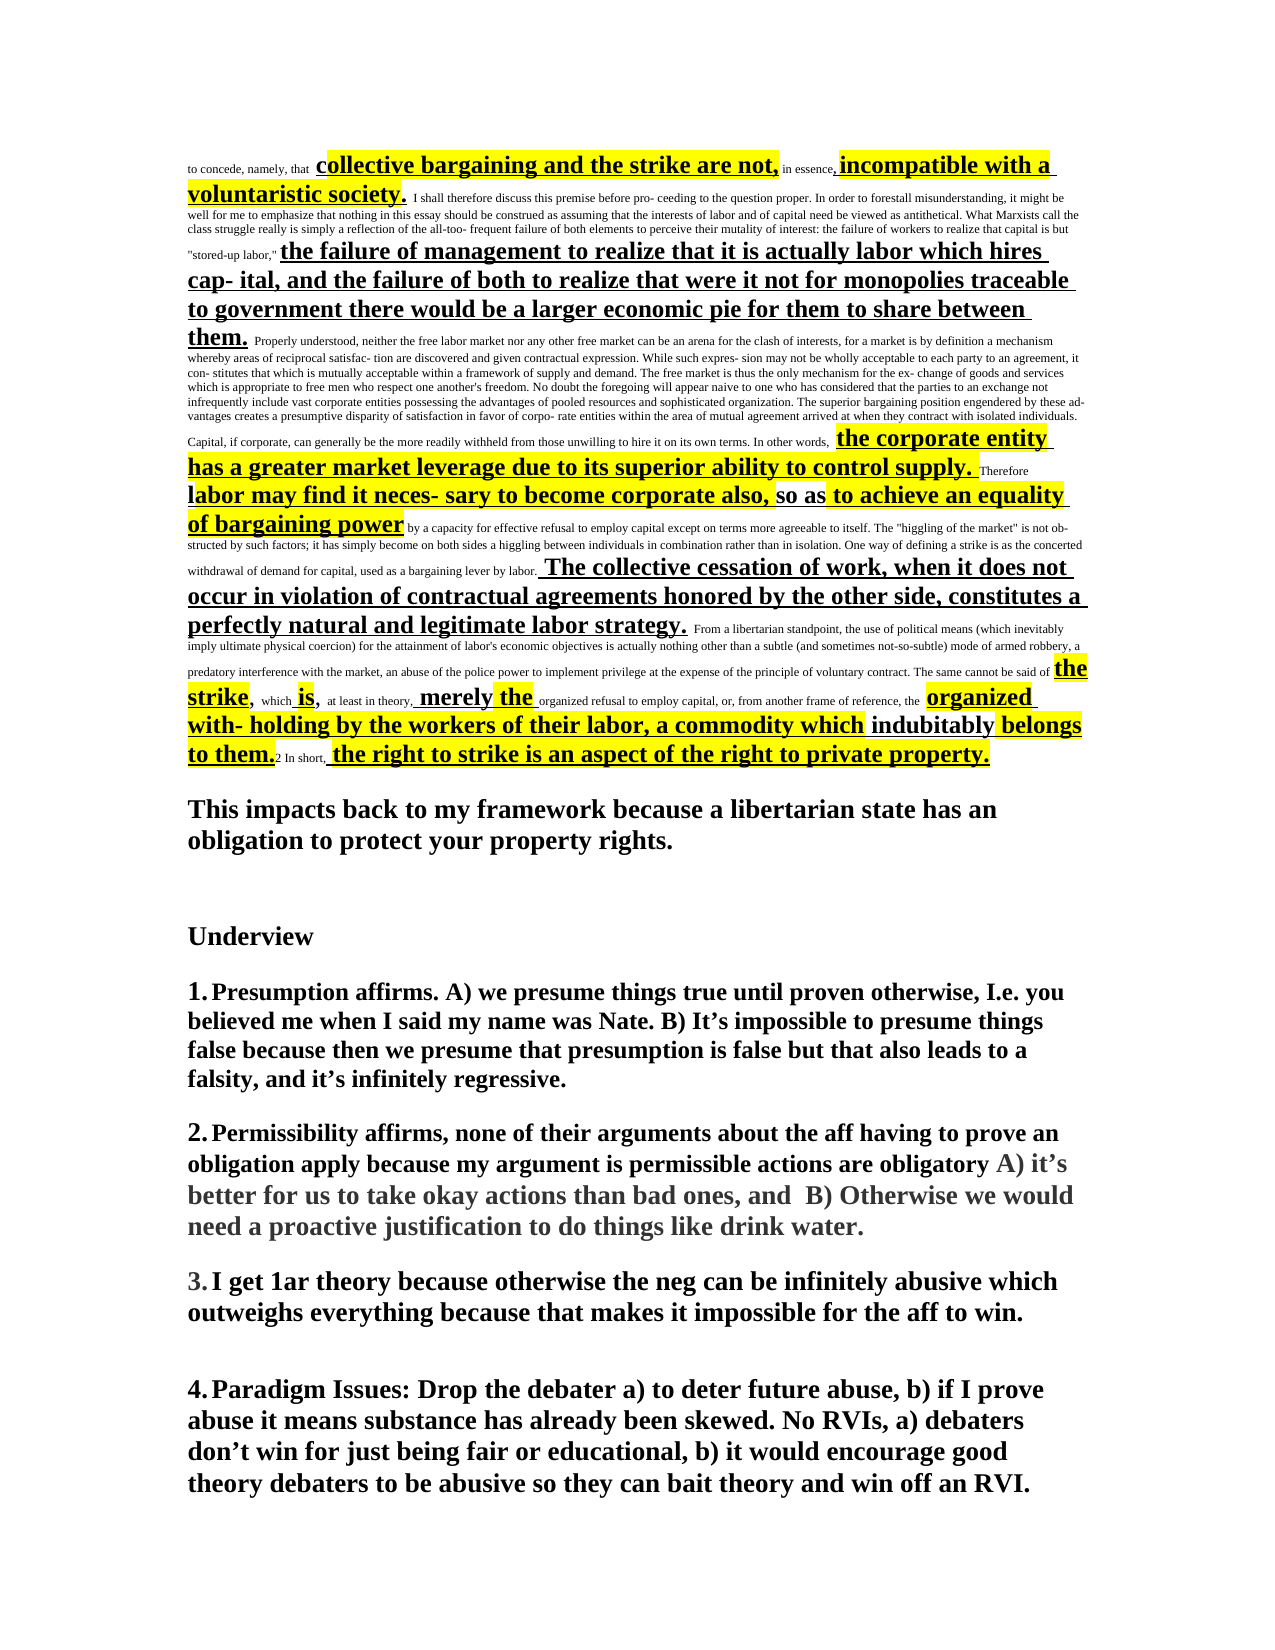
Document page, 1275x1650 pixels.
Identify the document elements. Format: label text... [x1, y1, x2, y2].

text This impacts back to my framework because a libertarian state has an obligation to protect your property rights. [187, 793, 1087, 855]
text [187, 1373, 1087, 1498]
text Underview [187, 920, 1087, 951]
text 2. Permissibility affirms, none of their arguments about the aff having to prove an obligation apply because my argument is permissible actions are obligatory A) it’s better for us to take okay actions than bad ones, and B) Otherwise we would need a proactive justification to do things like drink water. [187, 1116, 1087, 1241]
text 3. I get 1ar theory because otherwise the neg can be infinitely abusive which outweighs everything because that makes it impossible for the aff to win. [187, 1265, 1087, 1327]
text 1. Presumption affirms. A) we presume things true until proven otherwise, I.e. you believed me when I said my name was Nate. B) It’s impossible to presume things false because then we presume that presumption is false but that also leads to a falsity, and it’s infinitely regressive. [187, 975, 1087, 1092]
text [187, 150, 1087, 606]
